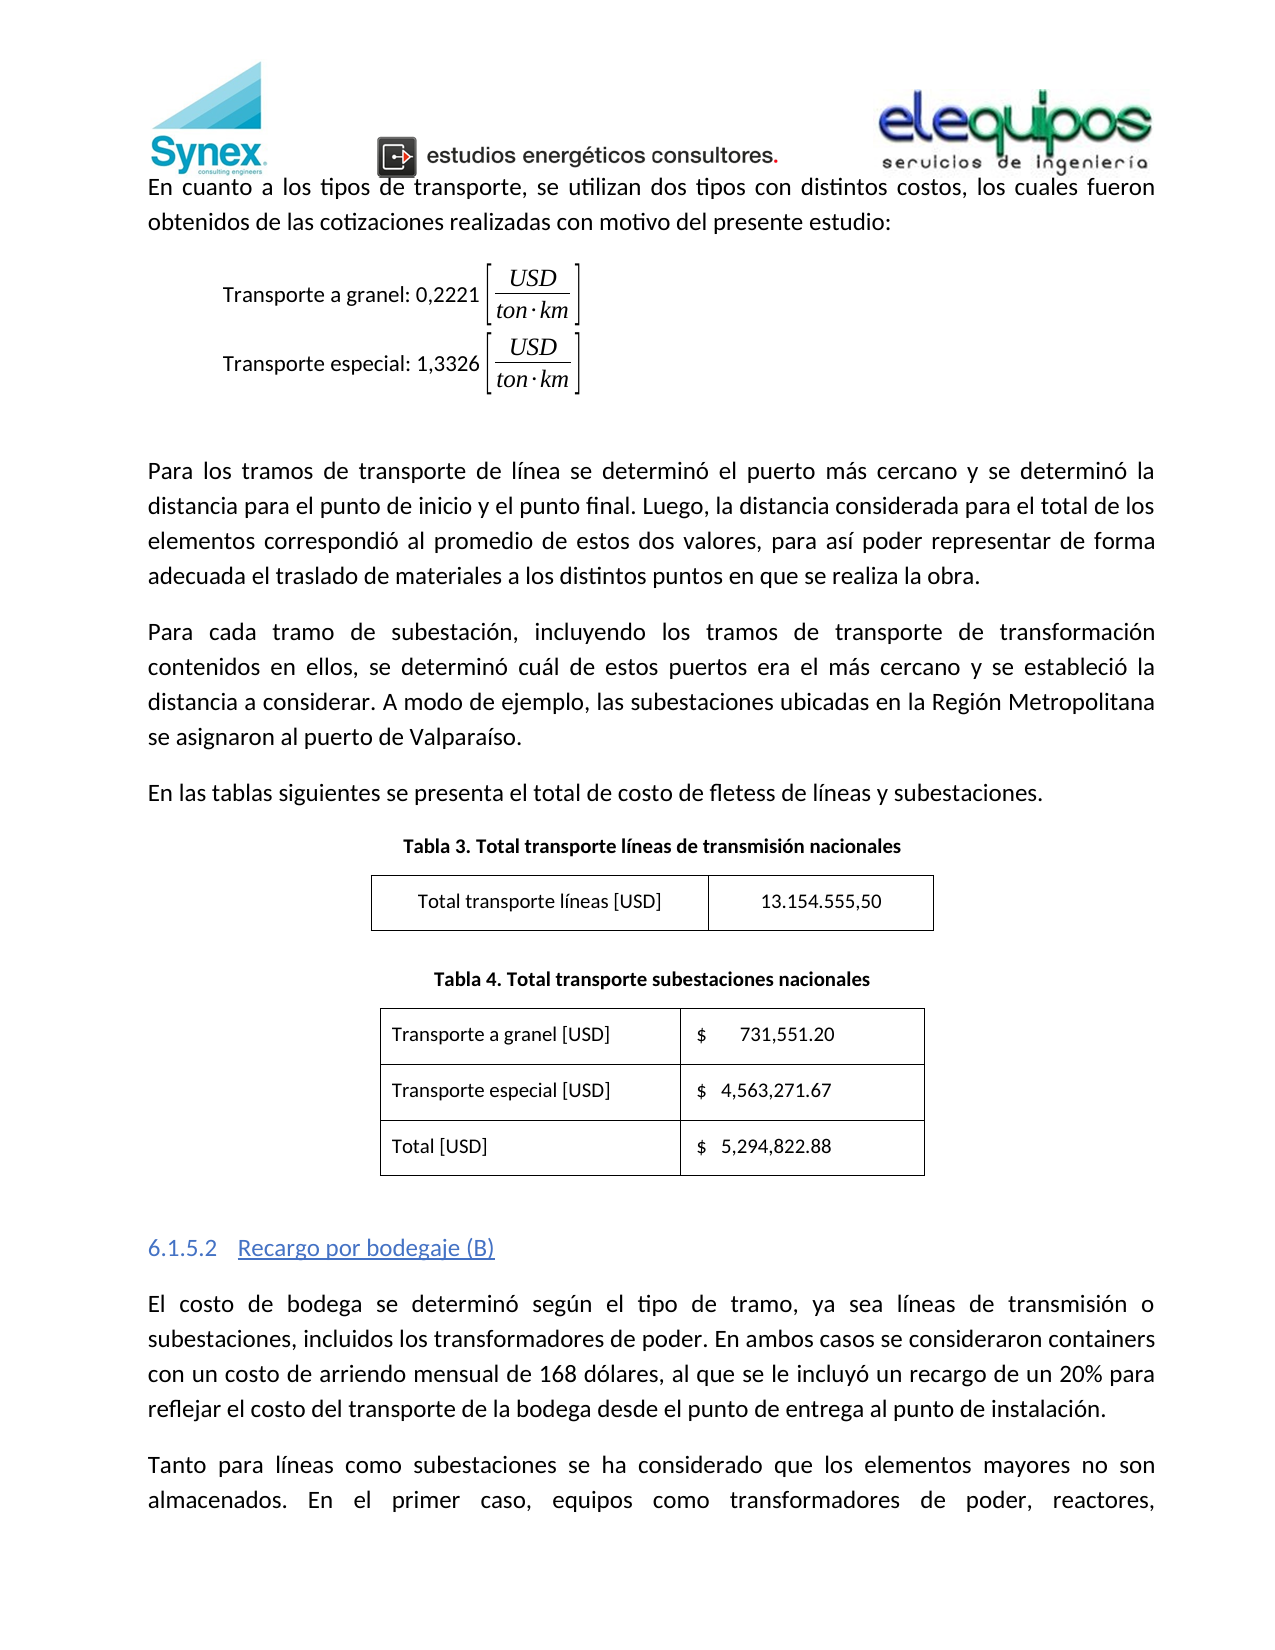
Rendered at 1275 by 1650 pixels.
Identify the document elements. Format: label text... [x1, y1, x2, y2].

table_header $ 731,551.20 [681, 1009, 924, 1064]
text Transporte especial: 1,3326 [223, 331, 1157, 396]
table_cell $ 4,563,271.67 [681, 1065, 924, 1119]
text Tabla 3. Total transporte líneas de transmisión nacionales [148, 833, 1157, 858]
picture [150, 59, 1155, 171]
text En las tablas siguientes se presenta el total de costo de fletess de líneas y subestaciones. [148, 777, 1157, 808]
text Para cada tramo de subestación, incluyendo los tramos de transporte de transformación contenidos en ellos, se determinó cuál de estos puertos era el más cercano y se estableció la distancia a considerar. A modo de ejemplo, las subestaciones ubicadas en la Región Metropolitana se asignaron al puerto de Valparaíso. [148, 616, 1157, 752]
table_header Total transporte líneas [USD] [372, 876, 708, 930]
table_header 13.154.555,50 [709, 876, 933, 930]
table_cell $ 5,294,822.88 [681, 1121, 924, 1175]
text Para los tramos de transporte de línea se determinó el puerto más cercano y se determinó la distancia para el punto de inicio y el punto final. Luego, la distancia considerada para el total de los elementos correspondió al promedio de estos dos valores, para así poder representar de forma adecuada el traslado de materiales a los distintos puntos en que se realiza la obra. [148, 456, 1157, 591]
table_header Transporte a granel [USD] [381, 1009, 680, 1064]
text Transporte a granel: 0,2221 [223, 262, 1157, 327]
table_cell Transporte especial [USD] [381, 1065, 680, 1119]
table_cell Total [USD] [381, 1121, 680, 1175]
text En cuanto a los tipos de transporte, se utilizan dos tipos con distintos costos, los cuales fueron obtenidos de las cotizaciones realizadas con motivo del presente estudio: [148, 171, 1157, 237]
text Tabla 4. Total transporte subestaciones nacionales [148, 966, 1157, 992]
text El costo de bodega se determinó según el tipo de tramo, ya sea líneas de transmisión o subestaciones, incluidos los transformadores de poder. En ambos casos se consideraron containers con un costo de arriendo mensual de 168 dólares, al que se le incluyó un recargo de un 20% para reflejar el costo del transporte de la bodega desde el punto de entrega al punto de instalación. [148, 1288, 1157, 1423]
subtitle Recargo por bodegaje (B) [148, 1232, 1157, 1263]
